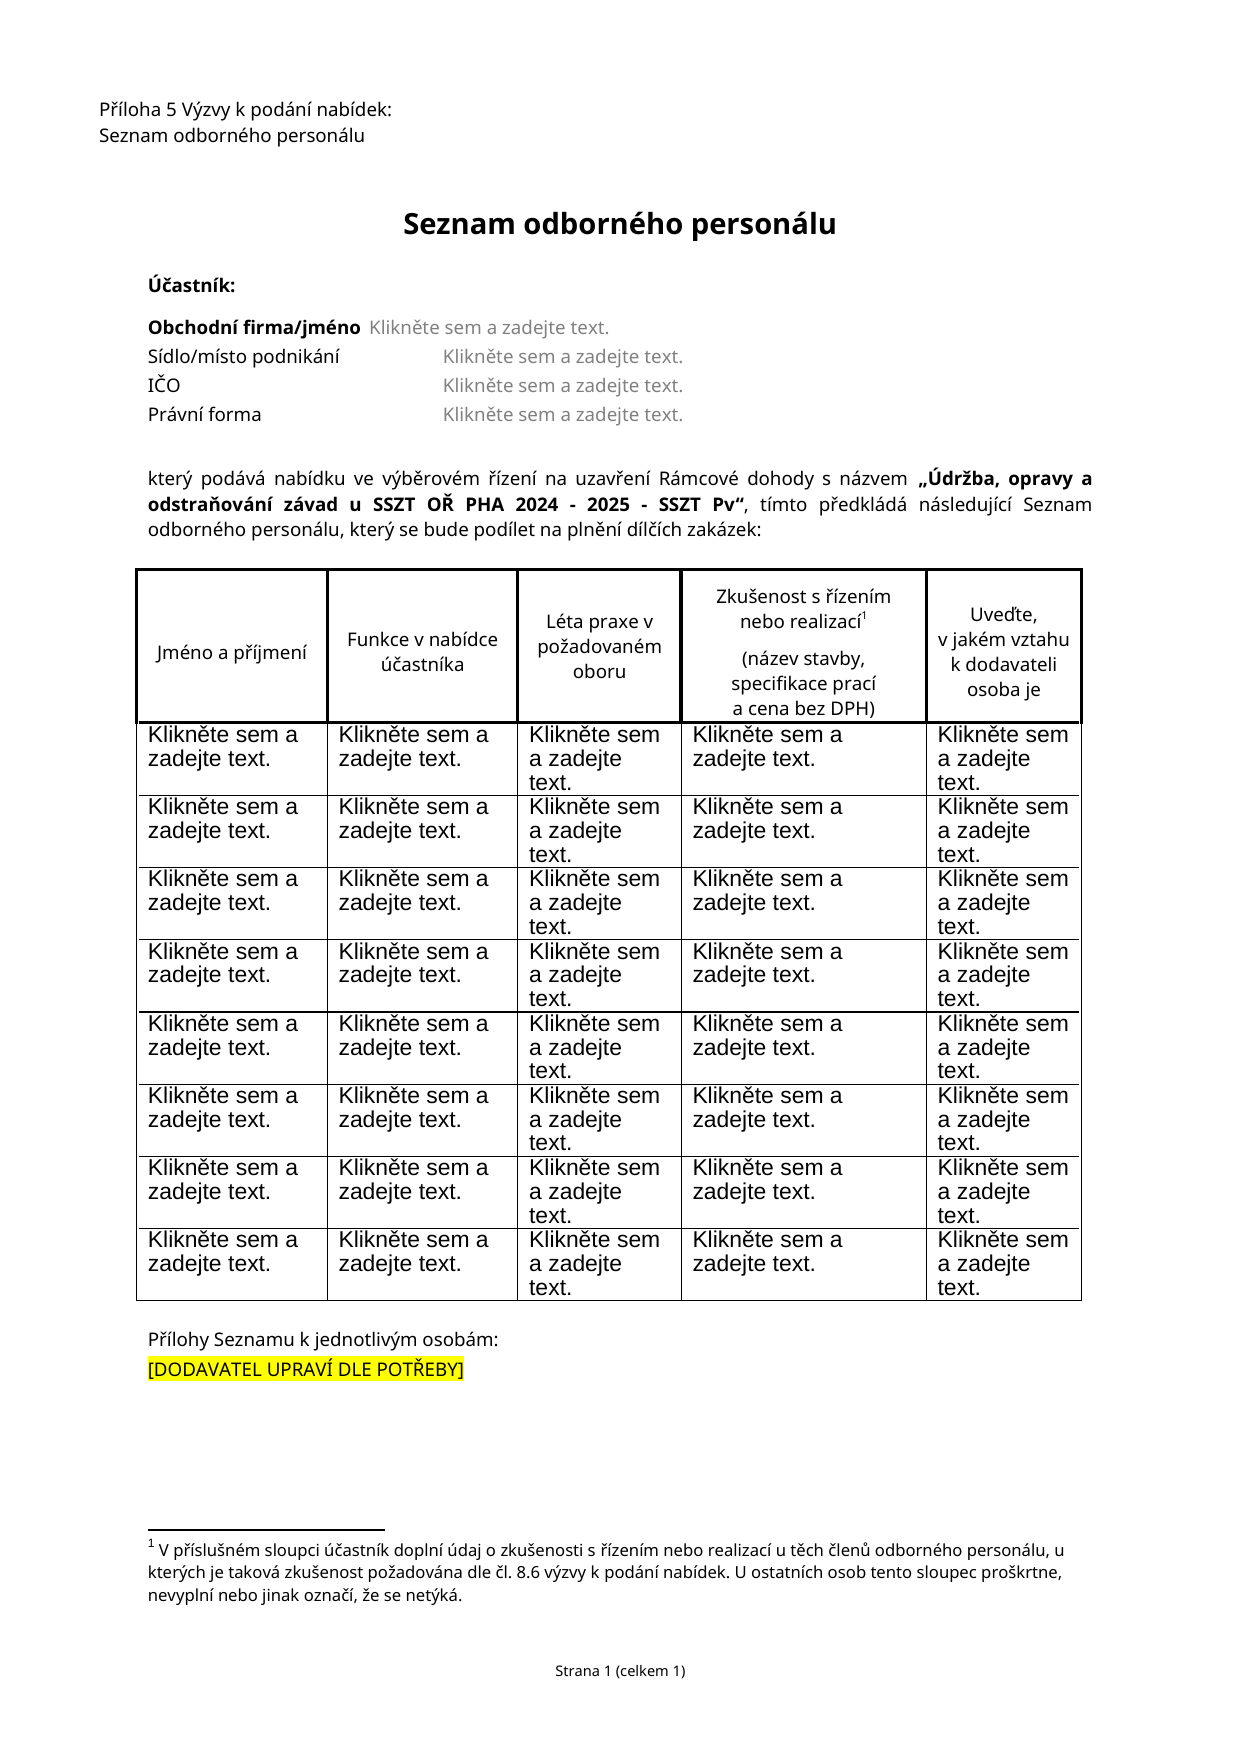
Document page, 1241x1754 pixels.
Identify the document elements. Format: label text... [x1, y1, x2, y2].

table_header Jméno a příjmení [138, 571, 326, 721]
table_header Zkušenost s řízením nebo realizací (název stavby, specifikace prací a cena bez DPH) [683, 571, 925, 721]
table_header Uveďte, v jakém vztahu k dodavateli osoba je [928, 571, 1080, 721]
text Účastník: [148, 268, 1093, 299]
text IČO [148, 369, 1093, 398]
text který podává nabídku ve výběrovém řízení na uzavření Rámcové dohody s názvem „Údržba, opravy a odstraňování závad u SSZT OŘ PHA 2024 - 2025 - SSZT Pv“, tímto předkládá následující Seznam odborného personálu, který se bude podílet na plnění dílčích zakázek: [148, 465, 1093, 542]
text Přílohy Seznamu k jednotlivým osobám: [148, 1327, 1093, 1352]
text Obchodní firma/jméno [148, 311, 1093, 340]
text Sídlo/místo podnikání [148, 340, 1093, 369]
text [DODAVATEL UPRAVÍ DLE POTŘEBY] [148, 1352, 1092, 1381]
table_header Léta praxe v požadovaném oboru [519, 571, 679, 721]
table_header Funkce v nabídce účastníka [329, 571, 516, 721]
text Právní forma [148, 398, 1093, 427]
title Seznam odborného personálu [148, 203, 1093, 243]
